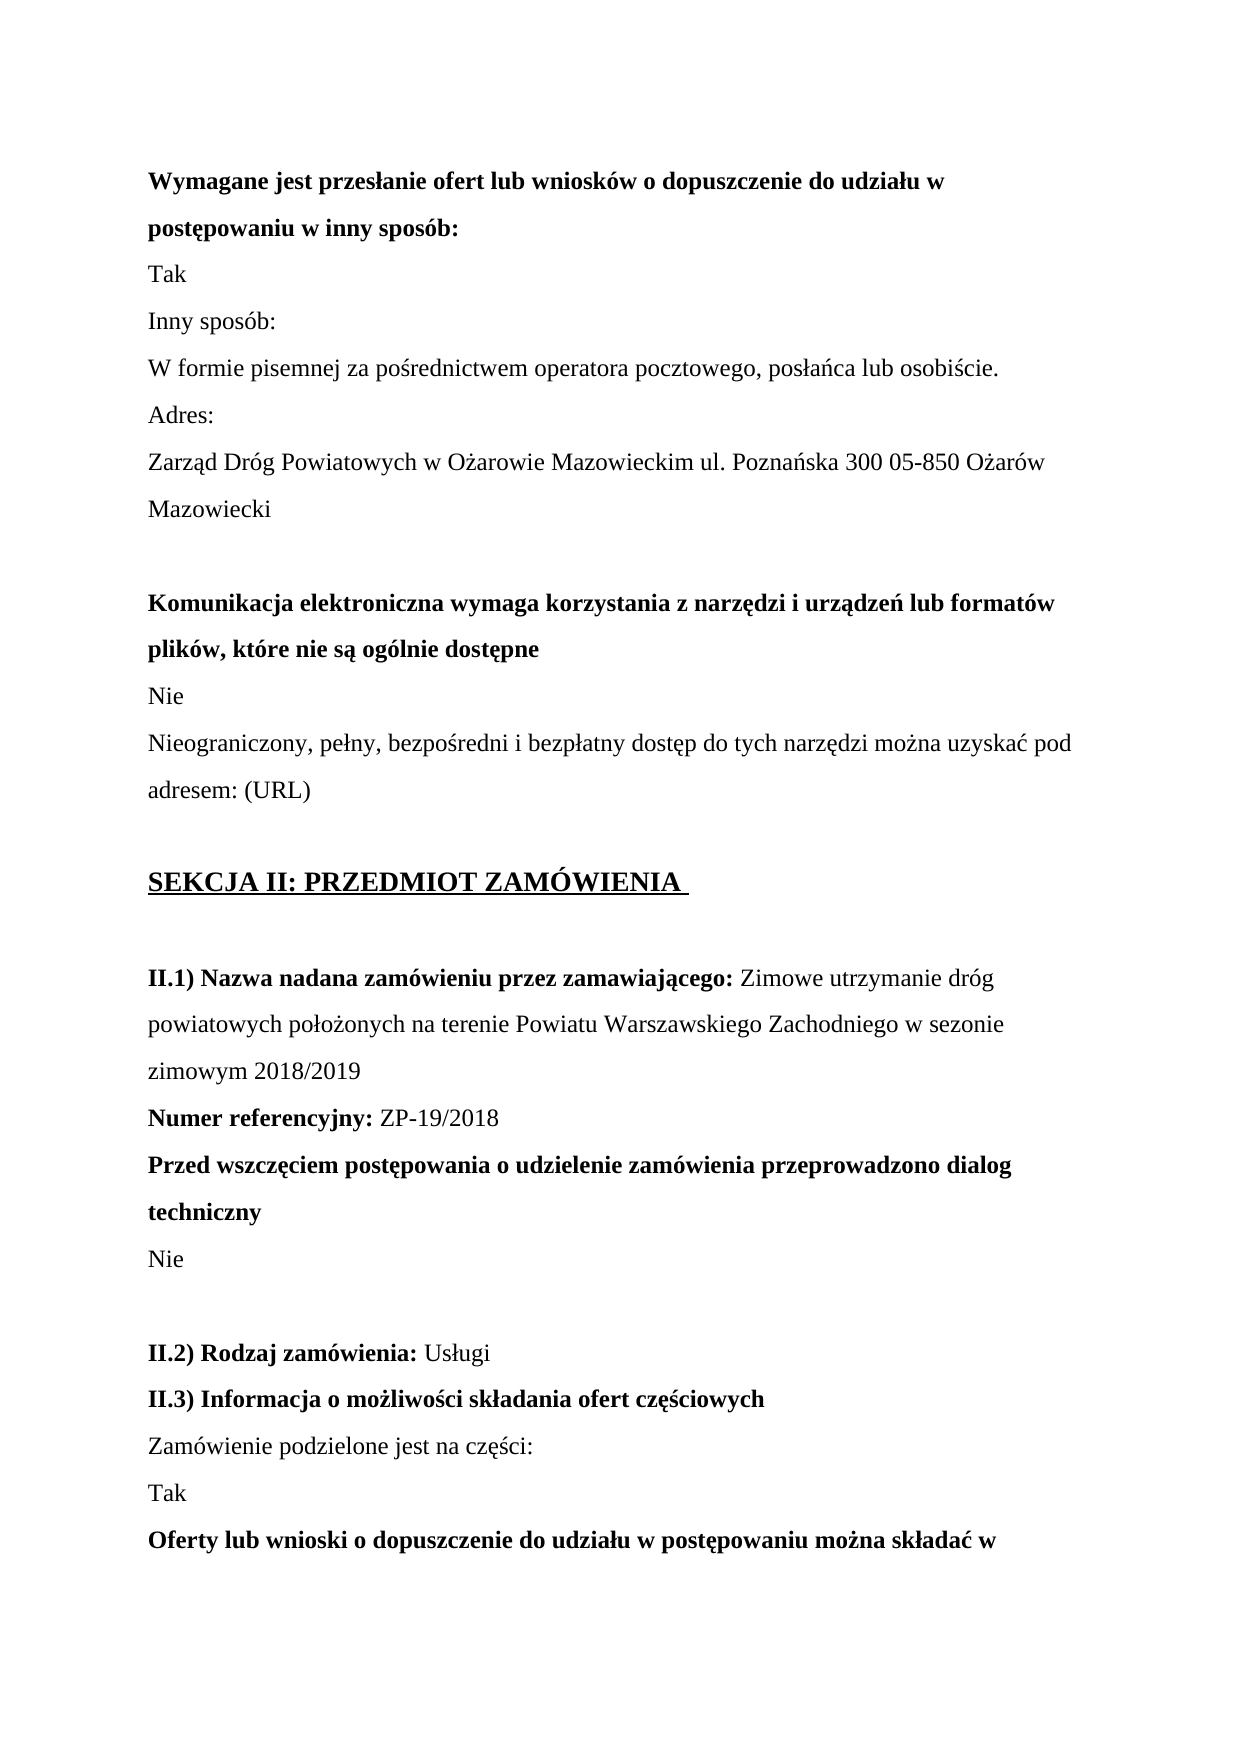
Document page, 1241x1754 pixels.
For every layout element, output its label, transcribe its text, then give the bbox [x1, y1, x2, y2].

text Nie [148, 1226, 1093, 1273]
text SEKCJA II: PRZEDMIOT ZAMÓWIENIA [148, 851, 1093, 898]
text Nie Nieograniczony, pełny, bezpośredni i bezpłatny dostęp do tych narzędzi można uzyskać pod adresem: (URL) [148, 663, 1093, 851]
text II.2) Rodzaj zamówienia: Usługi II.3) Informacja o możliwości składania ofert częściowych Zamówienie podzielone jest na części: [148, 1273, 1093, 1460]
text II.1) Nazwa nadana zamówieniu przez zamawiającego: Zimowe utrzymanie dróg powiatowych położonych na terenie Powiatu Warszawskiego Zachodniego w sezonie zimowym 2018/2019 Numer referencyjny: ZP-19/2018 Przed wszczęciem postępowania o udzielenie zamówienia przeprowadzono dialog techniczny [148, 898, 1093, 1226]
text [148, 1460, 1093, 1554]
text Komunikacja elektroniczna wymaga korzystania z narzędzi i urządzeń lub formatów plików, które nie są ogólnie dostępne [148, 523, 1093, 663]
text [148, 148, 1093, 523]
